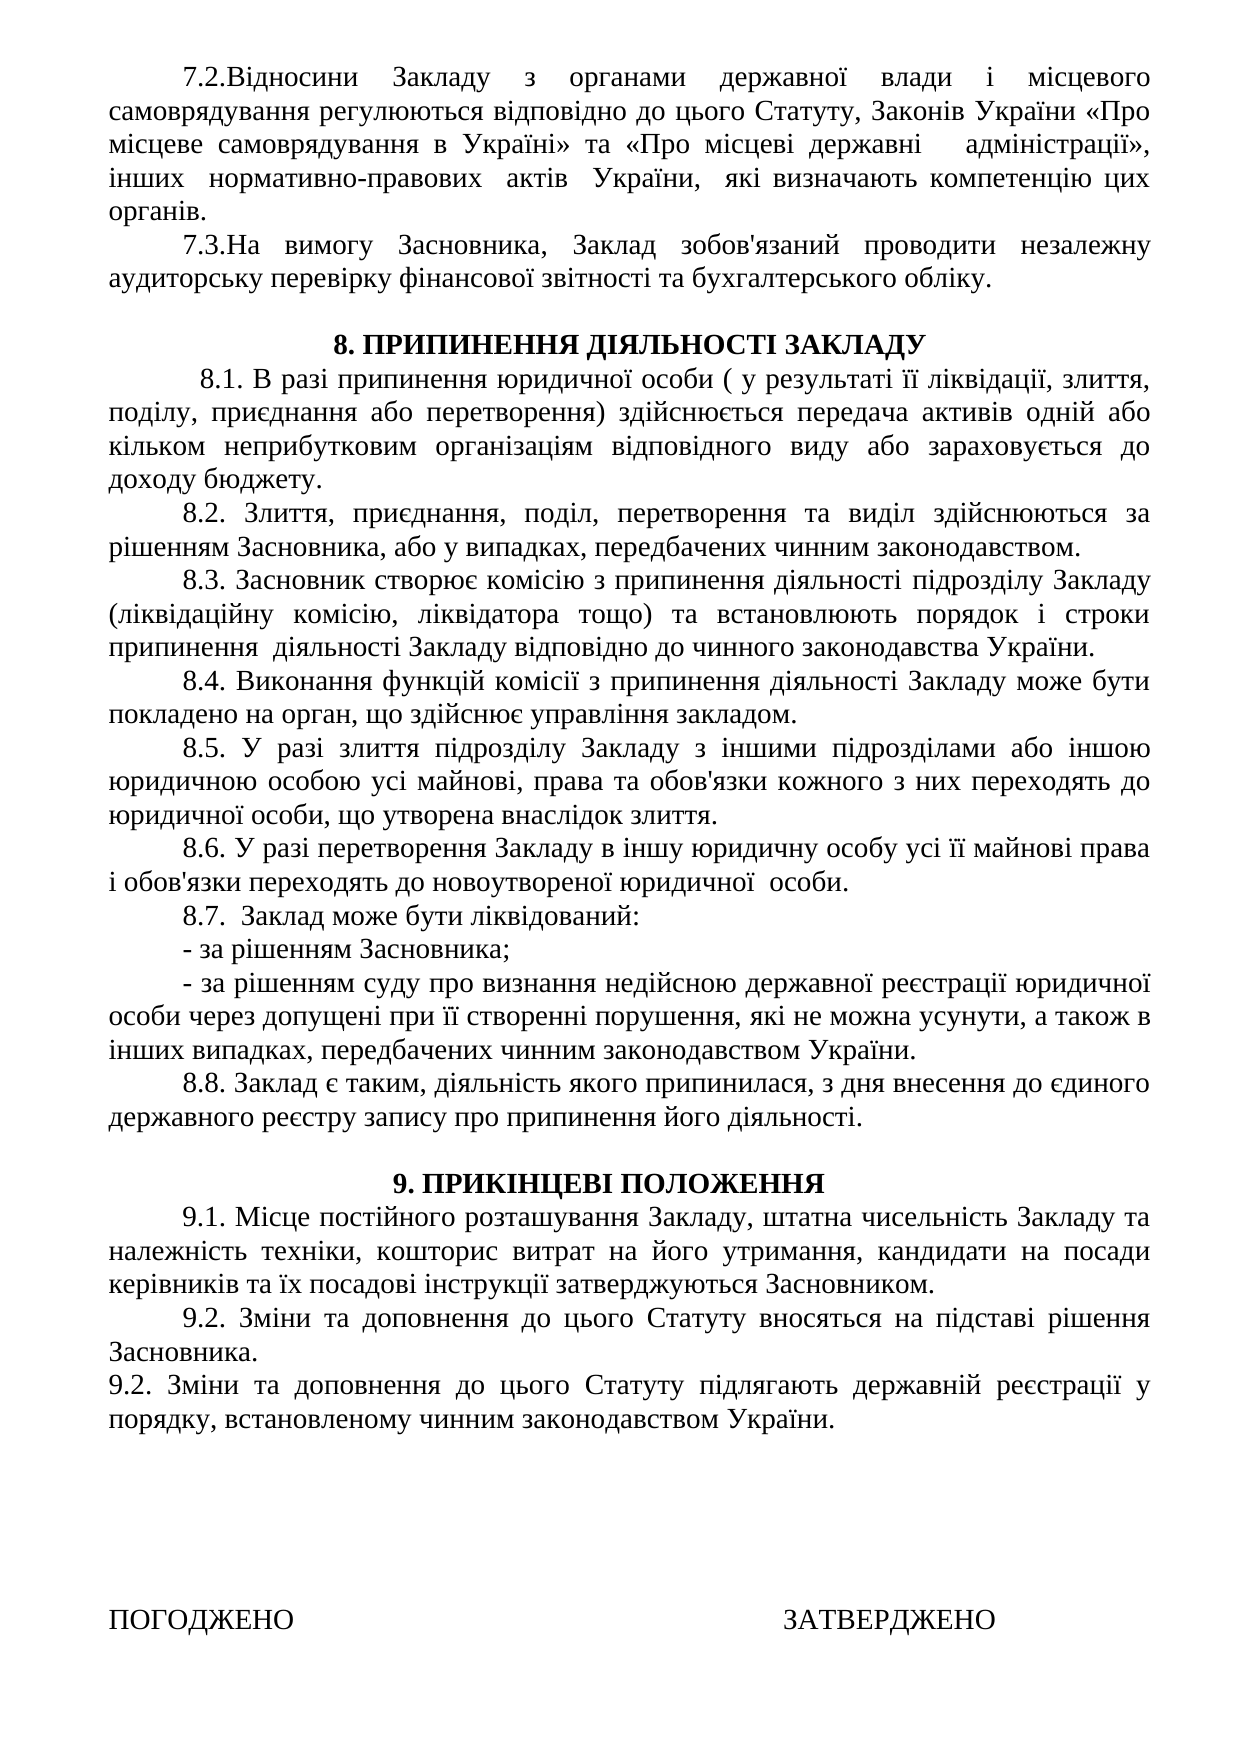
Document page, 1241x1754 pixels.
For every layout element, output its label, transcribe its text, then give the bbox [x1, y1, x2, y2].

text 8.4. Виконання функцій комісії з припинення діяльності Закладу може бути покладено на орган, що здійснює управління закладом. [108, 663, 1151, 730]
text 8.6. У разі перетворення Закладу в іншу юридичну особу усі її майнові права і обов'язки переходять до новоутвореної юридичної особи. [108, 831, 1151, 898]
text 8.7. Заклад може бути ліквідований: [108, 898, 1151, 931]
text - за рішенням суду про визнання недійсною державної реєстрації юридичної особи через допущені при її створенні порушення, які не можна усунути, а також в інших випадках, передбачених чинним законодавством України. [108, 965, 1151, 1065]
text 8.3. Засновник створює комісію з припинення діяльності підрозділу Закладу (ліквідаційну комісію, ліквідатора тощо) та встановлюють порядок і строки припинення діяльності Закладу відповідно до чинного законодавства України. [108, 562, 1151, 663]
text 8.5. У разі злиття підрозділу Закладу з іншими підрозділами або іншою юридичною особою усі майнові, права та обов'язки кожного з них переходять до юридичної особи, що утворена внаслідок злиття. [108, 730, 1151, 831]
text ПОГОДЖЕНО ЗАТВЕРДЖЕНО [108, 1602, 1151, 1636]
text 7.3.На вимогу Засновника, Заклад зобов'язаний проводити незалежну аудиторську перевірку фінансової звітності та бухгалтерського обліку. [108, 227, 1151, 294]
text - за рішенням Засновника; [108, 931, 1151, 965]
text 9. ПРИКІНЦЕВІ ПОЛОЖЕННЯ [108, 1166, 1151, 1199]
text 9.2. Зміни та доповнення до цього Статуту вносяться на підставі рішення Засновника. [108, 1300, 1151, 1367]
text 8.1. В разі припинення юридичної особи ( у результаті її ліквідації, злиття, поділу, приєднання або перетворення) здійснюється передача активів одній або кільком неприбутковим організаціям відповідного виду або зараховується до доходу бюджету. [108, 361, 1151, 495]
text 7.2.Відносини Закладу з органами державної влади і місцевого самоврядування регулюються відповідно до цього Статуту, Законів України «Про місцеве самоврядування в Україні» та «Про місцеві державні адміністрації», інших нормативно-правових актів України, які визначають компетенцію цих органів. [108, 59, 1151, 227]
text 8.2. Злиття, приєднання, поділ, перетворення та виділ здійснюються за рішенням Засновника, або у випадках, передбачених чинним законодавством. [108, 495, 1151, 562]
text 9.2. Зміни та доповнення до цього Статуту підлягають державній реєстрації у порядку, встановленому чинним законодавством України. [108, 1367, 1151, 1434]
text 9.1. Місце постійного розташування Закладу, штатна чисельність Закладу та належність техніки, кошторис витрат на його утримання, кандидати на посади керівників та їх посадові інструкції затверджуються Засновником. [108, 1199, 1151, 1300]
text 8. ПРИПИНЕННЯ ДІЯЛЬНОСТІ ЗАКЛАДУ [108, 327, 1151, 361]
text 8.8. Заклад є таким, діяльність якого припинилася, з дня внесення до єдиного державного реєстру запису про припинення його діяльності. [108, 1065, 1151, 1132]
